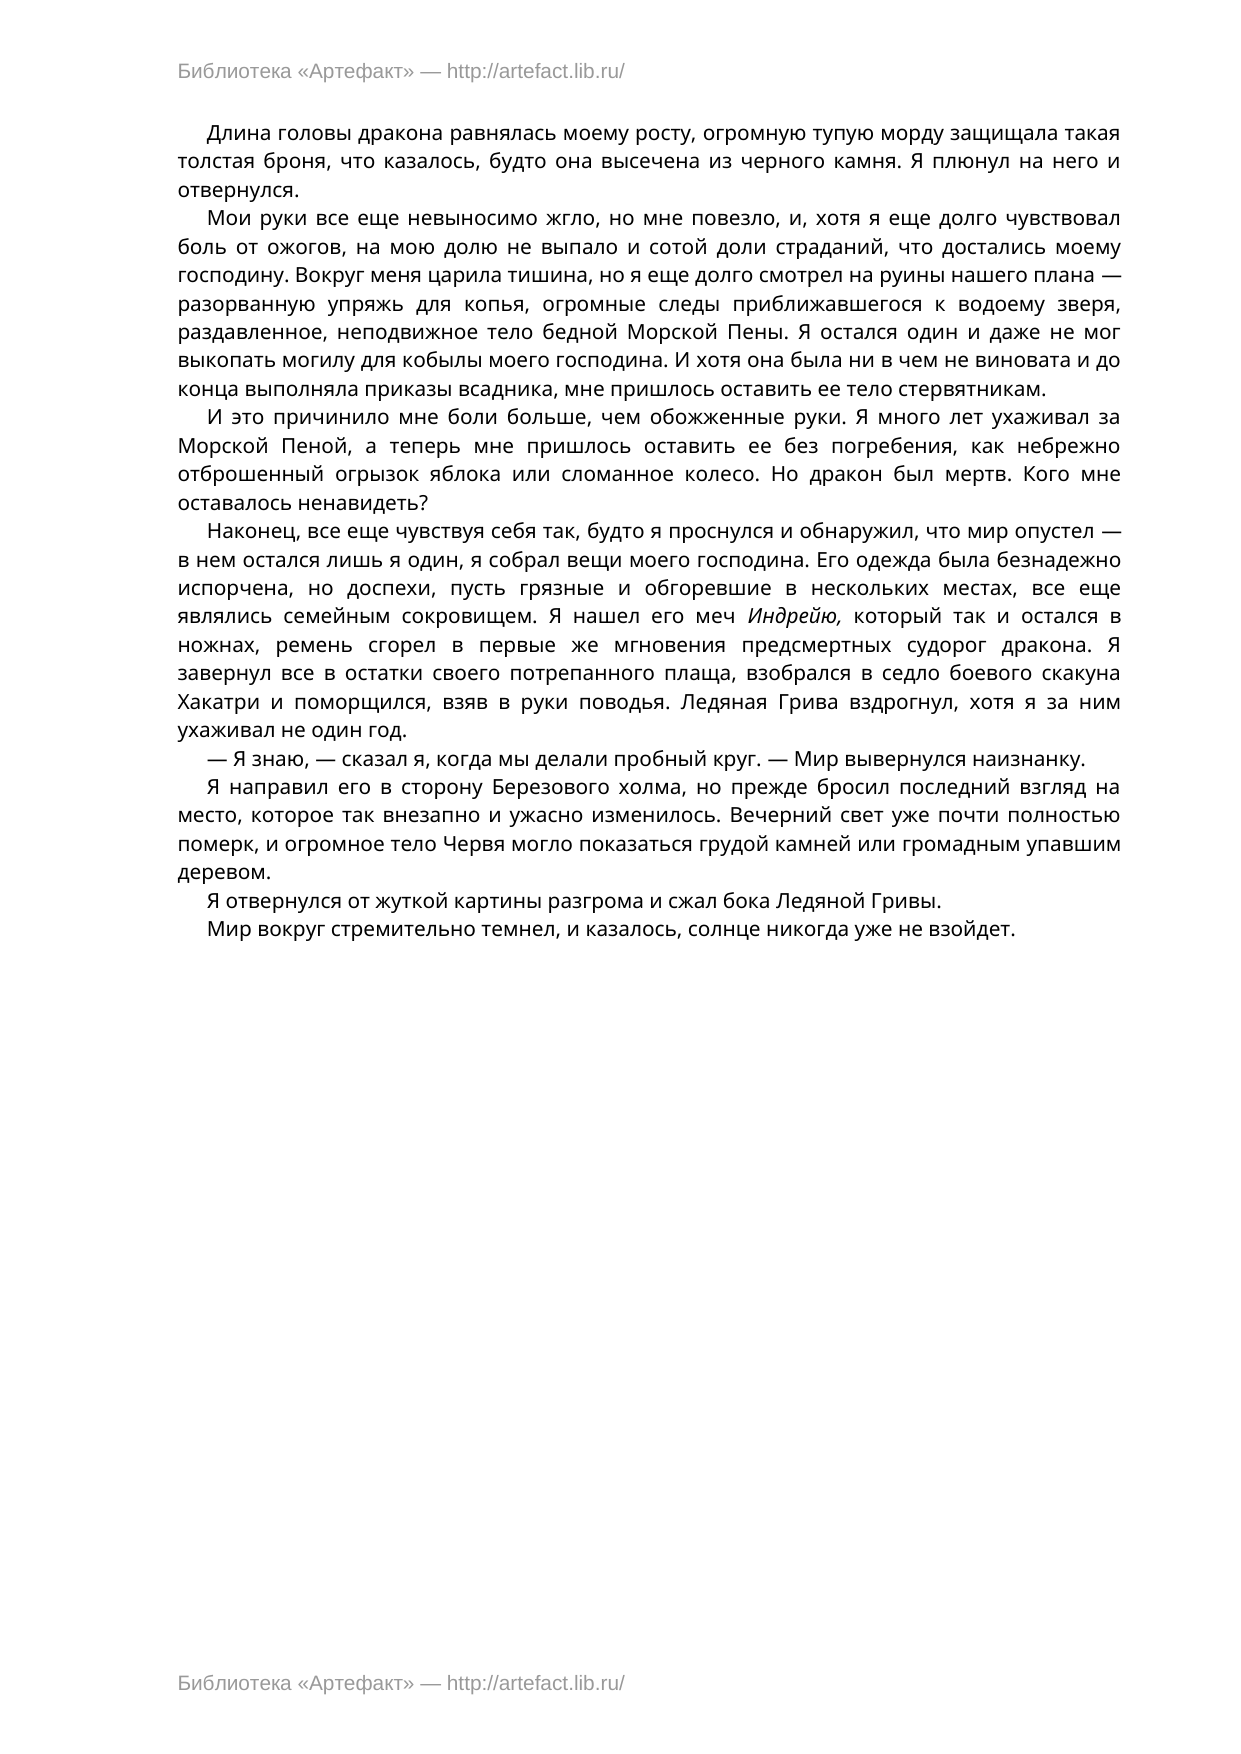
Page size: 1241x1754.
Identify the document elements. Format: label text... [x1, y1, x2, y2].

text Я отвернулся от жуткой картины разгрома и сжал бока Ледяной Гривы. [177, 886, 1122, 914]
text Я направил его в сторону Березового холма, но прежде бросил последний взгляд на место, которое так внезапно и ужасно изменилось. Вечерний свет уже почти полностью померк, и огромное тело Червя могло показаться грудой камней или громадным упавшим деревом. [177, 772, 1122, 886]
text — Я знаю, — сказал я, когда мы делали пробный круг. — Мир вывернулся наизнанку. [177, 744, 1122, 772]
text Мир вокруг стремительно темнел, и казалось, солнце никогда уже не взойдет. [177, 914, 1122, 943]
text Наконец, все еще чувствуя себя так, будто я проснулся и обнаружил, что мир опустел — в нем остался лишь я один, я собрал вещи моего господина. Его одежда была безнадежно испорчена, но доспехи, пусть грязные и обгоревшие в нескольких местах, все еще являлись семейным сокровищем. Я нашел его меч Индрейю, который так и остался в ножнах, ремень сгорел в первые же мгновения предсмертных судорог дракона. Я завернул все в остатки своего потрепанного плаща, взобрался в седло боевого скакуна Хакатри и поморщился, взяв в руки поводья. Ледяная Грива вздрогнул, хотя я за ним ухаживал не один год. [177, 516, 1122, 744]
text И это причинило мне боли больше, чем обожженные руки. Я много лет ухаживал за Морской Пеной, а теперь мне пришлось оставить ее без погребения, как небрежно отброшенный огрызок яблока или сломанное колесо. Но дракон был мертв. Кого мне оставалось ненавидеть? [177, 402, 1122, 516]
text Длина головы дракона равнялась моему росту, огромную тупую морду защищала такая толстая броня, что казалось, будто она высечена из черного камня. Я плюнул на него и отвернулся. [177, 118, 1122, 203]
text Мои руки все еще невыносимо жгло, но мне повезло, и, хотя я еще долго чувствовал боль от ожогов, на мою долю не выпало и сотой доли страданий, что достались моему господину. Вокруг меня царила тишина, но я еще долго смотрел на руины нашего плана — разорванную упряжь для копья, огромные следы приближавшегося к водоему зверя, раздавленное, неподвижное тело бедной Морской Пены. Я остался один и даже не мог выкопать могилу для кобылы моего господина. И хотя она была ни в чем не виновата и до конца выполняла приказы всадника, мне пришлось оставить ее тело стервятникам. [177, 203, 1122, 402]
